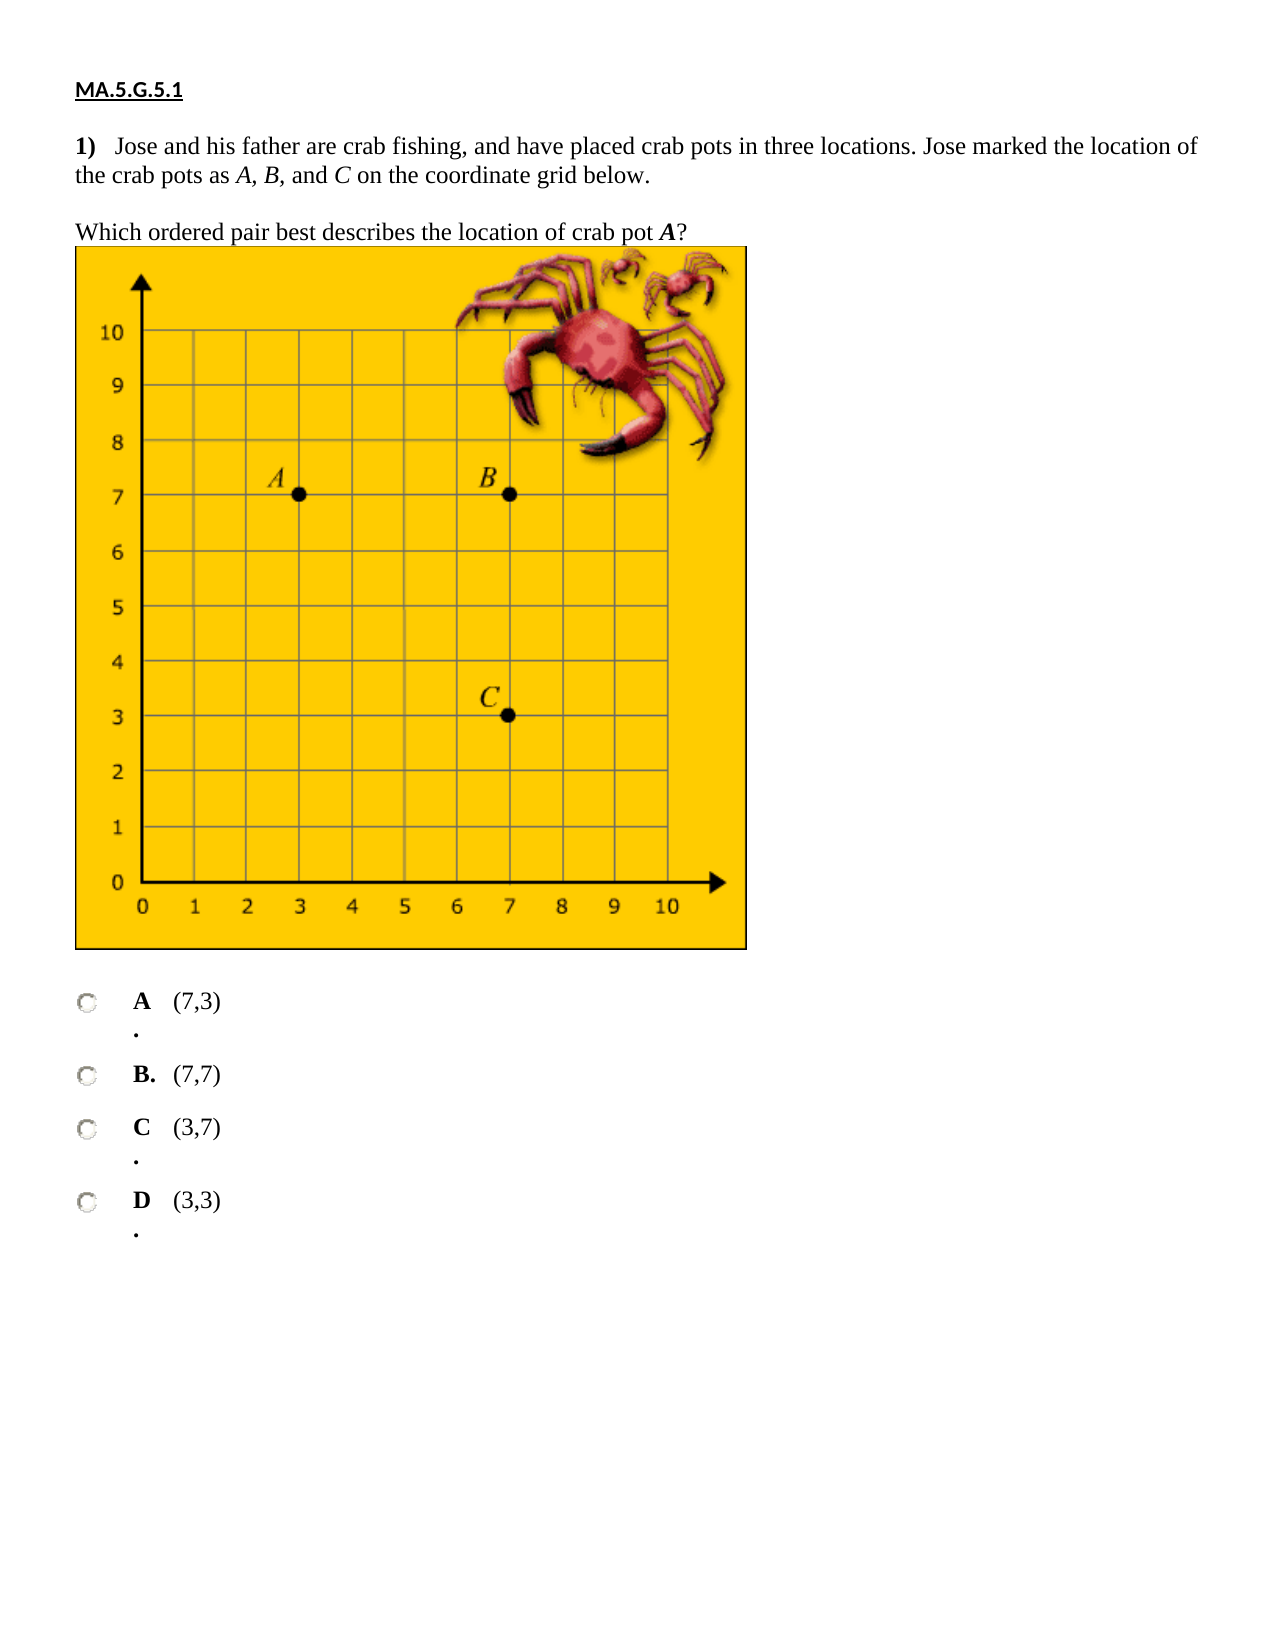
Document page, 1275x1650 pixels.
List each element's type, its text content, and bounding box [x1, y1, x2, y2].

text MA.5.G.5.1 [75, 75, 1200, 103]
table_cell [67, 1104, 125, 1177]
table_header A. [125, 978, 165, 1051]
table_header (7,3) [165, 978, 1208, 1051]
table_cell (3,7) [165, 1104, 1208, 1177]
table_cell (7,7) [165, 1051, 1208, 1104]
text 1) Jose and his father are crab fishing, and have placed crab pots in three locations. Jose marked the location of the crab pots as A, B, and C on the coordinate grid below. Which ordered pair best describes the location of crab pot A? [75, 131, 1200, 246]
table_cell D. [125, 1178, 165, 1251]
table_cell [67, 1178, 125, 1251]
table_cell B. [125, 1051, 165, 1104]
table_cell (3,3) [165, 1178, 1208, 1251]
picture [75, 246, 747, 950]
table_header [67, 978, 125, 1051]
table_cell [67, 1051, 125, 1104]
table_cell C. [125, 1104, 165, 1177]
